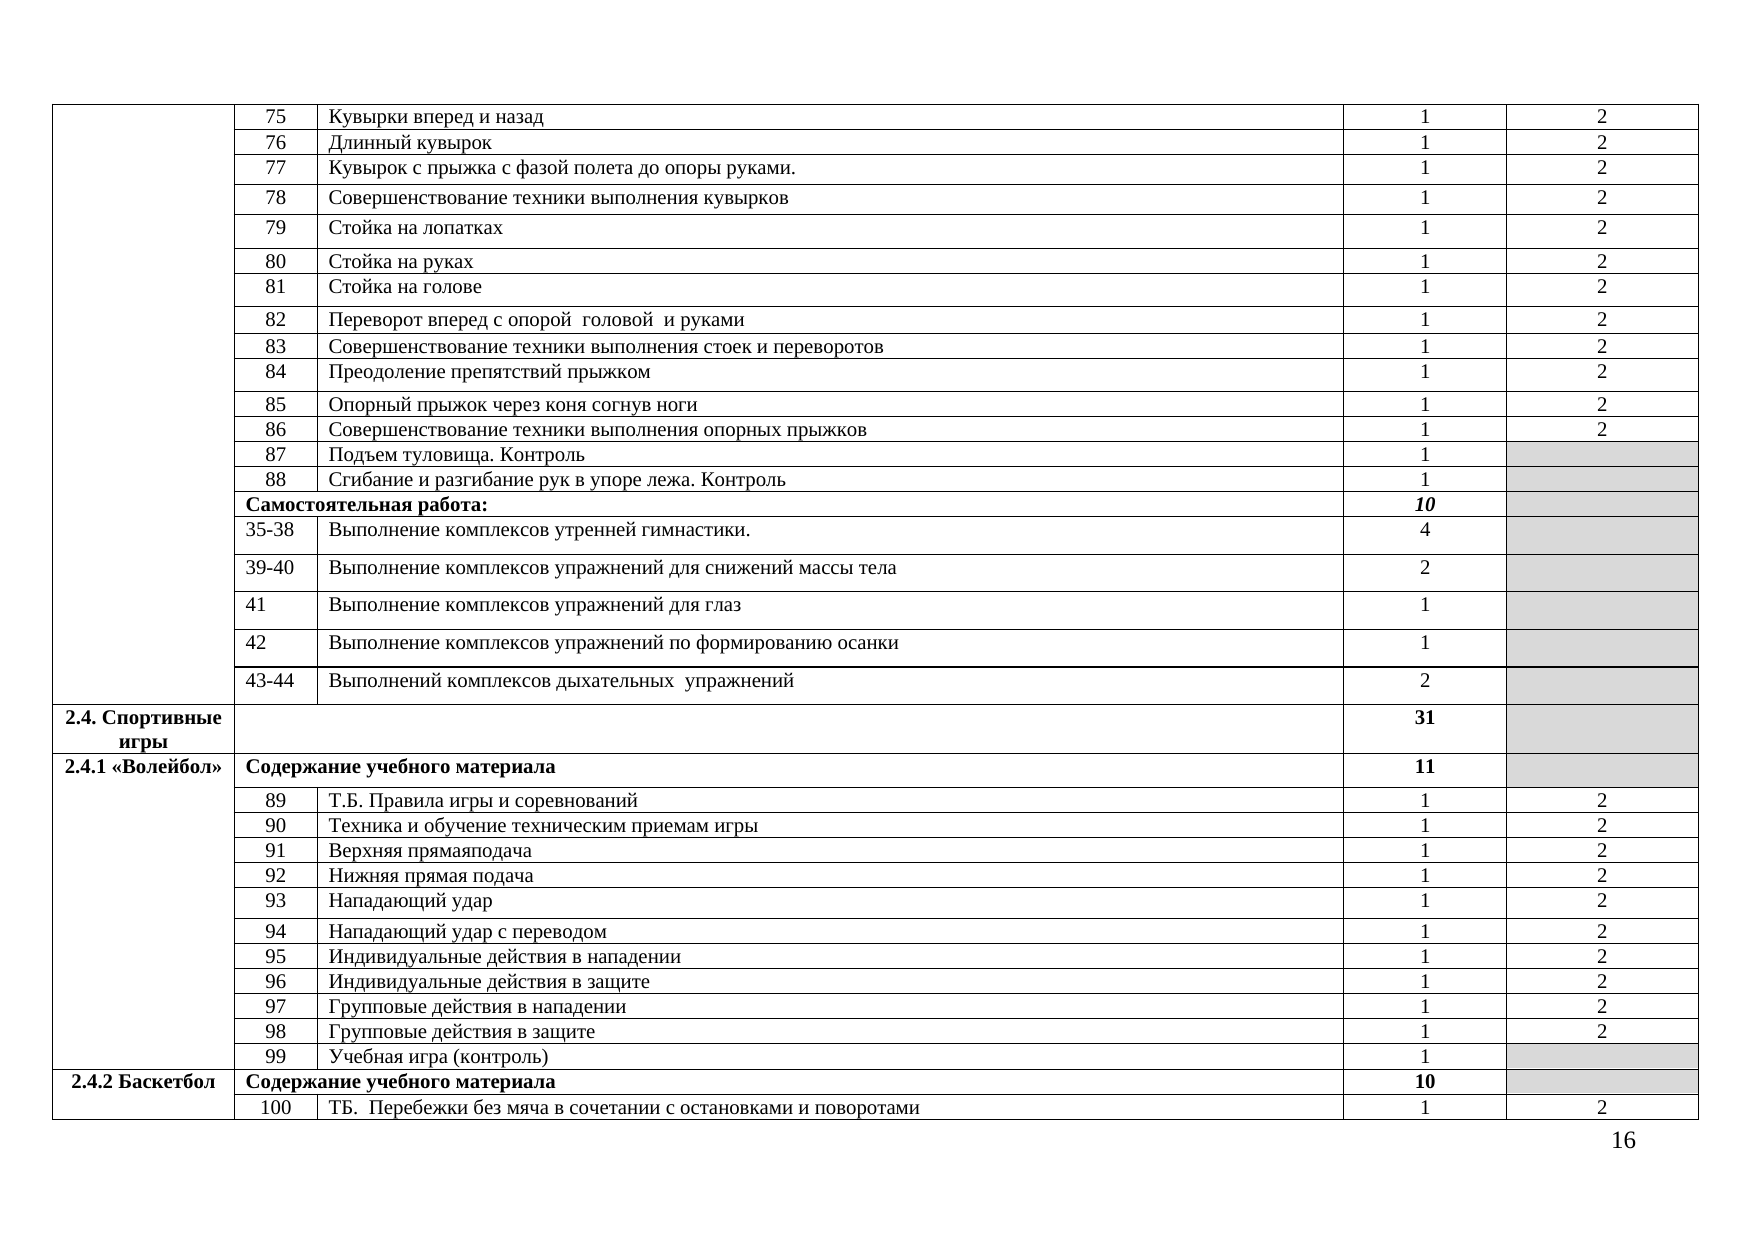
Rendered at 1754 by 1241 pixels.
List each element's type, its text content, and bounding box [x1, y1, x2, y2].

table_cell 31 [1344, 705, 1506, 753]
table_cell Длинный кувырок [318, 130, 1343, 154]
table_cell [1507, 492, 1698, 516]
table_cell 87 [235, 442, 317, 466]
table_cell Групповые действия в нападении [318, 994, 1343, 1018]
table_cell 89 [235, 788, 317, 812]
table_cell 93 [235, 888, 317, 918]
table_cell 2.4.1 «Волейбол» [53, 754, 234, 1068]
table_cell Выполнение комплексов упражнений для глаз [318, 592, 1343, 629]
table_cell 1 [1344, 105, 1506, 128]
table_cell 2 [1507, 334, 1698, 358]
table_cell 92 [235, 863, 317, 887]
table_cell 95 [235, 944, 317, 968]
table_cell [1507, 467, 1698, 491]
table_cell Верхняя прямаяподача [318, 838, 1343, 862]
table_cell Нижняя прямая подача [318, 863, 1343, 887]
table_cell Подъем туловища. Контроль [318, 442, 1343, 466]
table_cell 1 [1344, 888, 1506, 918]
table_cell 2 [1507, 888, 1698, 918]
table_cell Групповые действия в защите [318, 1019, 1343, 1043]
table_cell Т.Б. Правила игры и соревнований [318, 788, 1343, 812]
table_cell 2 [1507, 215, 1698, 248]
table_cell Кувырки вперед и назад [318, 105, 1343, 128]
table_cell 75 [235, 105, 317, 128]
table_cell 2 [1507, 1095, 1698, 1119]
table_cell [1507, 517, 1698, 554]
table_cell 2 [1507, 105, 1698, 128]
table_cell 2 [1507, 944, 1698, 968]
table_cell 76 [235, 130, 317, 154]
table_cell Выполнений комплексов дыхательных упражнений [318, 668, 1343, 704]
table_cell 2 [1507, 919, 1698, 943]
table_cell [1507, 1044, 1698, 1068]
table_cell 2 [1507, 1019, 1698, 1043]
table_cell 1 [1344, 994, 1506, 1018]
table_cell Стойка на голове [318, 274, 1343, 306]
table_cell 2.4.2 Баскетбол [53, 1070, 234, 1119]
table_cell Техника и обучение техническим приемам игры [318, 813, 1343, 837]
table_cell 42 [235, 630, 317, 666]
table_cell Содержание учебного материала [235, 1070, 1343, 1093]
table_cell 84 [235, 359, 317, 391]
table_cell Нападающий удар [318, 888, 1343, 918]
table_cell 2 [1507, 863, 1698, 887]
table_cell 2 [1507, 392, 1698, 416]
table_cell 88 [235, 467, 317, 491]
table_cell 1 [1344, 1044, 1506, 1068]
table_cell 1 [1344, 417, 1506, 441]
table_cell Индивидуальные действия в нападении [318, 944, 1343, 968]
table_cell Индивидуальные действия в защите [318, 969, 1343, 993]
table_cell 1 [1344, 863, 1506, 887]
table_cell Совершенствование техники выполнения стоек и переворотов [318, 334, 1343, 358]
table_cell 35-38 [235, 517, 317, 554]
table_cell 1 [1344, 274, 1506, 306]
table_cell 91 [235, 838, 317, 862]
table_cell 1 [1344, 919, 1506, 943]
table_cell Нападающий удар с переводом [318, 919, 1343, 943]
table_cell 96 [235, 969, 317, 993]
table_cell 1 [1344, 1019, 1506, 1043]
table_cell Выполнение комплексов упражнений для снижений массы тела [318, 555, 1343, 591]
table_cell 97 [235, 994, 317, 1018]
table_cell Совершенствование техники выполнения кувырков [318, 185, 1343, 213]
table_cell 2 [1507, 969, 1698, 993]
table_cell 1 [1344, 392, 1506, 416]
table_cell [1507, 555, 1698, 591]
table_cell Совершенствование техники выполнения опорных прыжков [318, 417, 1343, 441]
table_cell [1507, 668, 1698, 704]
table_cell 1 [1344, 592, 1506, 629]
table_cell 2 [1507, 249, 1698, 273]
table_cell 2 [1344, 668, 1506, 704]
table_cell 1 [1344, 630, 1506, 666]
table_cell 2 [1507, 838, 1698, 862]
table_cell 11 [1344, 754, 1506, 787]
table_cell 86 [235, 417, 317, 441]
table_cell [1507, 754, 1698, 787]
table_cell 1 [1344, 969, 1506, 993]
table_cell 81 [235, 274, 317, 306]
table_cell 1 [1344, 307, 1506, 333]
table_cell [235, 705, 1343, 753]
table_cell 2 [1344, 555, 1506, 591]
table_cell 78 [235, 185, 317, 213]
table_cell [1507, 442, 1698, 466]
table_cell Учебная игра (контроль) [318, 1044, 1343, 1068]
table_cell 1 [1344, 155, 1506, 184]
table_cell 94 [235, 919, 317, 943]
table_cell 2.4. Спортивные игры [53, 705, 234, 753]
table_cell Стойка на лопатках [318, 215, 1343, 248]
table_cell 82 [235, 307, 317, 333]
table_cell 2 [1507, 359, 1698, 391]
table_cell 1 [1344, 1095, 1506, 1119]
table_cell 1 [1344, 442, 1506, 466]
table_cell 1 [1344, 359, 1506, 391]
table_cell 1 [1344, 130, 1506, 154]
table_cell 85 [235, 392, 317, 416]
table_cell 1 [1344, 334, 1506, 358]
table_cell [1507, 592, 1698, 629]
table_cell 10 [1344, 1070, 1506, 1093]
table_cell 2 [1507, 994, 1698, 1018]
table_cell 2 [1507, 185, 1698, 213]
table_cell Содержание учебного материала [235, 754, 1343, 787]
table_cell 1 [1344, 788, 1506, 812]
table_cell Кувырок с прыжка с фазой полета до опоры руками. [318, 155, 1343, 184]
table_cell Самостоятельная работа: [235, 492, 1343, 516]
table_cell 39-40 [235, 555, 317, 591]
table_cell Выполнение комплексов упражнений по формированию осанки [318, 630, 1343, 666]
table_cell 1 [1344, 249, 1506, 273]
table_cell Опорный прыжок через коня согнув ноги [318, 392, 1343, 416]
table_cell 10 [1344, 492, 1506, 516]
table_cell Преодоление препятствий прыжком [318, 359, 1343, 391]
table_cell Сгибание и разгибание рук в упоре лежа. Контроль [318, 467, 1343, 491]
table_cell 1 [1344, 944, 1506, 968]
table_cell 99 [235, 1044, 317, 1068]
table_cell Выполнение комплексов утренней гимнастики. [318, 517, 1343, 554]
table_cell 80 [235, 249, 317, 273]
table_cell 2 [1507, 307, 1698, 333]
table_cell 77 [235, 155, 317, 184]
table_cell 2 [1507, 813, 1698, 837]
table_cell 98 [235, 1019, 317, 1043]
table_cell 83 [235, 334, 317, 358]
table_cell [1507, 630, 1698, 666]
table_cell 41 [235, 592, 317, 629]
table_cell 100 [235, 1095, 317, 1119]
table_cell 1 [1344, 185, 1506, 213]
table_cell 1 [1344, 215, 1506, 248]
table_cell 2 [1507, 788, 1698, 812]
table_cell 1 [1344, 813, 1506, 837]
table_cell 2 [1507, 274, 1698, 306]
table_cell 1 [1344, 467, 1506, 491]
table_cell Переворот вперед с опорой головой и руками [318, 307, 1343, 333]
table_cell [1507, 705, 1698, 753]
table_cell 2 [1507, 130, 1698, 154]
table_cell 90 [235, 813, 317, 837]
table_cell 1 [1344, 838, 1506, 862]
table_cell 4 [1344, 517, 1506, 554]
table_cell [1507, 1070, 1698, 1093]
table_cell 2 [1507, 155, 1698, 184]
table_cell 43-44 [235, 668, 317, 704]
table_cell 2 [1507, 417, 1698, 441]
table_cell Стойка на руках [318, 249, 1343, 273]
table_cell 79 [235, 215, 317, 248]
table_cell ТБ. Перебежки без мяча в сочетании с остановками и поворотами [318, 1095, 1343, 1119]
